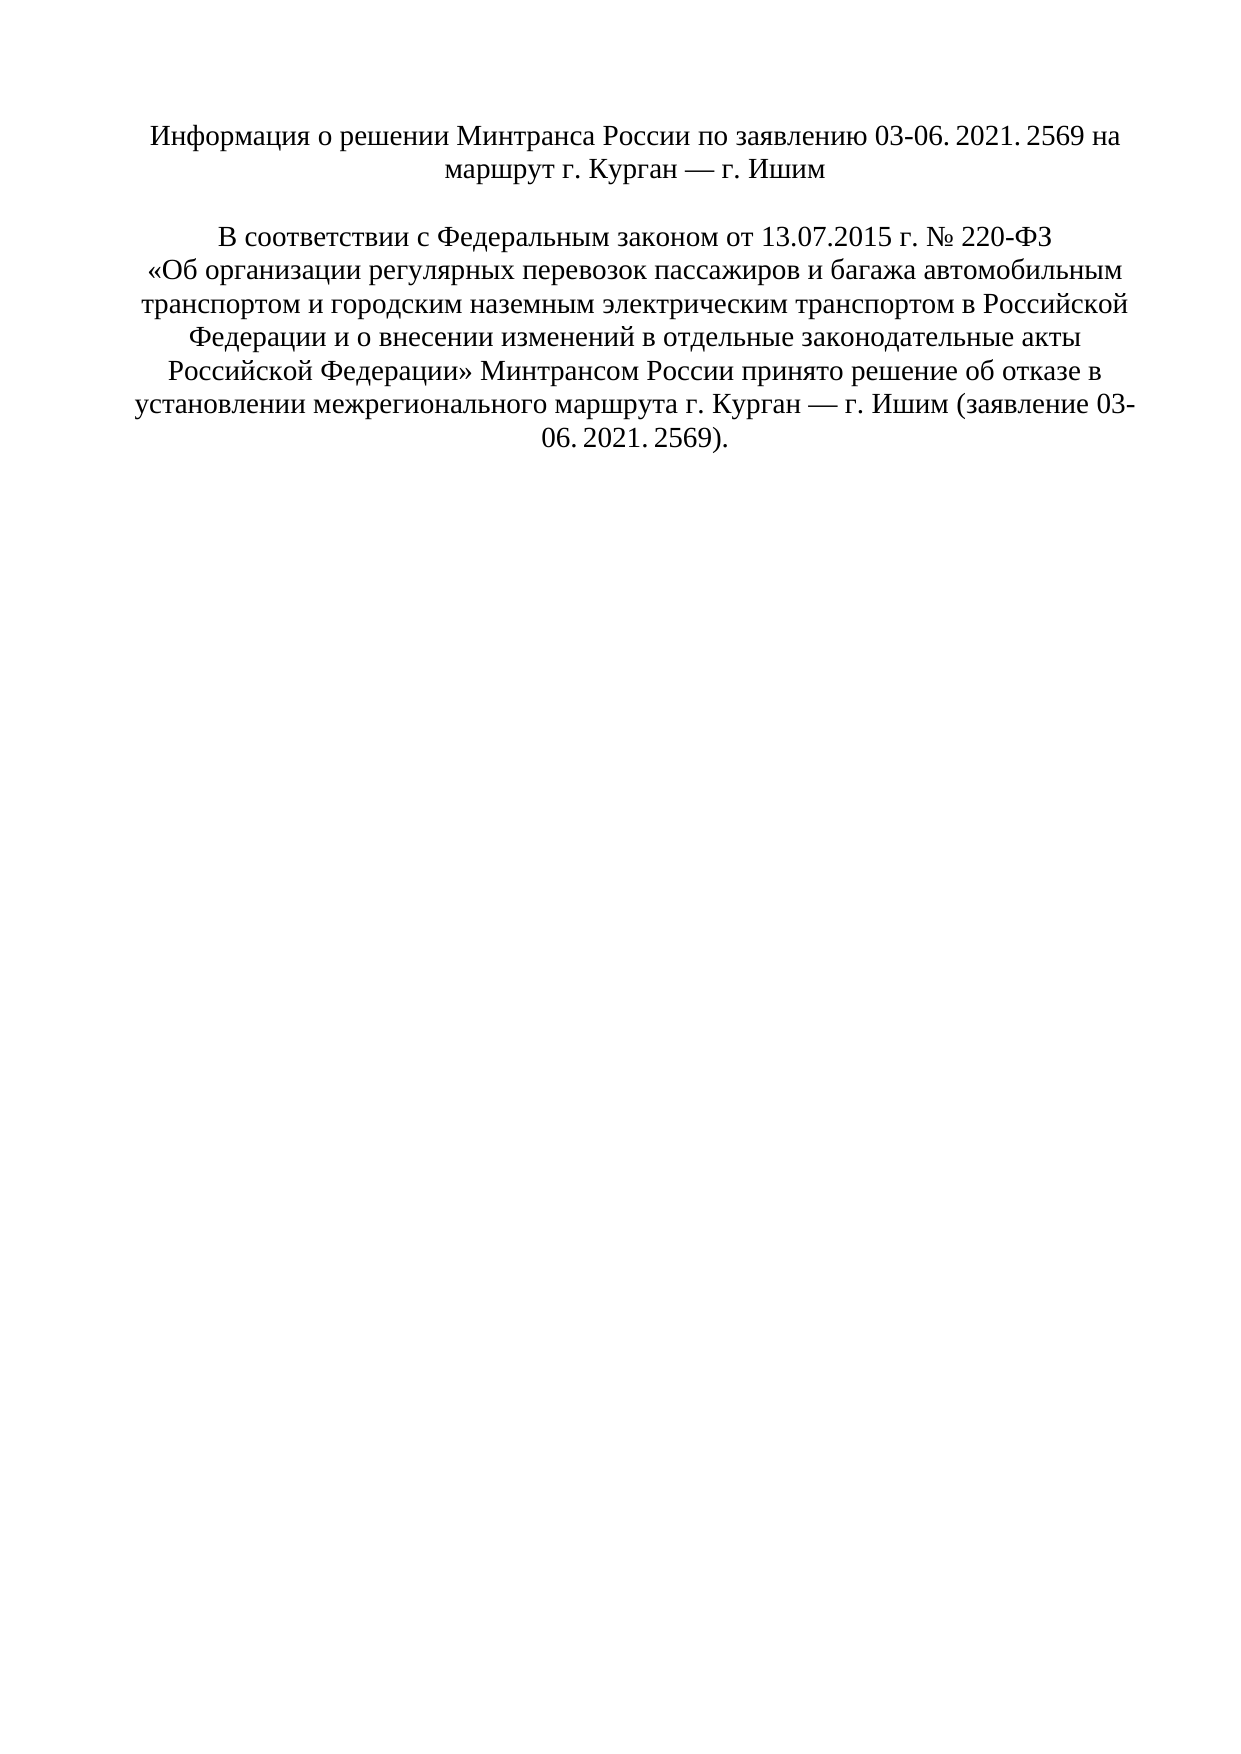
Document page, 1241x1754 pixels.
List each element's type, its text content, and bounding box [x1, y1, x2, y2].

text Информация о решении Минтранса России по заявлению 03-06. 2021. 2569 на маршрут г. Курган — г. Ишим [118, 118, 1152, 185]
text В соответствии с Федеральным законом от 13.07.2015 г. № 220-ФЗ «Об организации регулярных перевозок пассажиров и багажа автомобильным транспортом и городским наземным электрическим транспортом в Российской Федерации и о внесении изменений в отдельные законодательные акты Российской Федерации» Минтрансом России принято решение об отказе в установлении межрегионального маршрута г. Курган — г. Ишим (заявление 03-06. 2021. 2569). [118, 219, 1152, 453]
